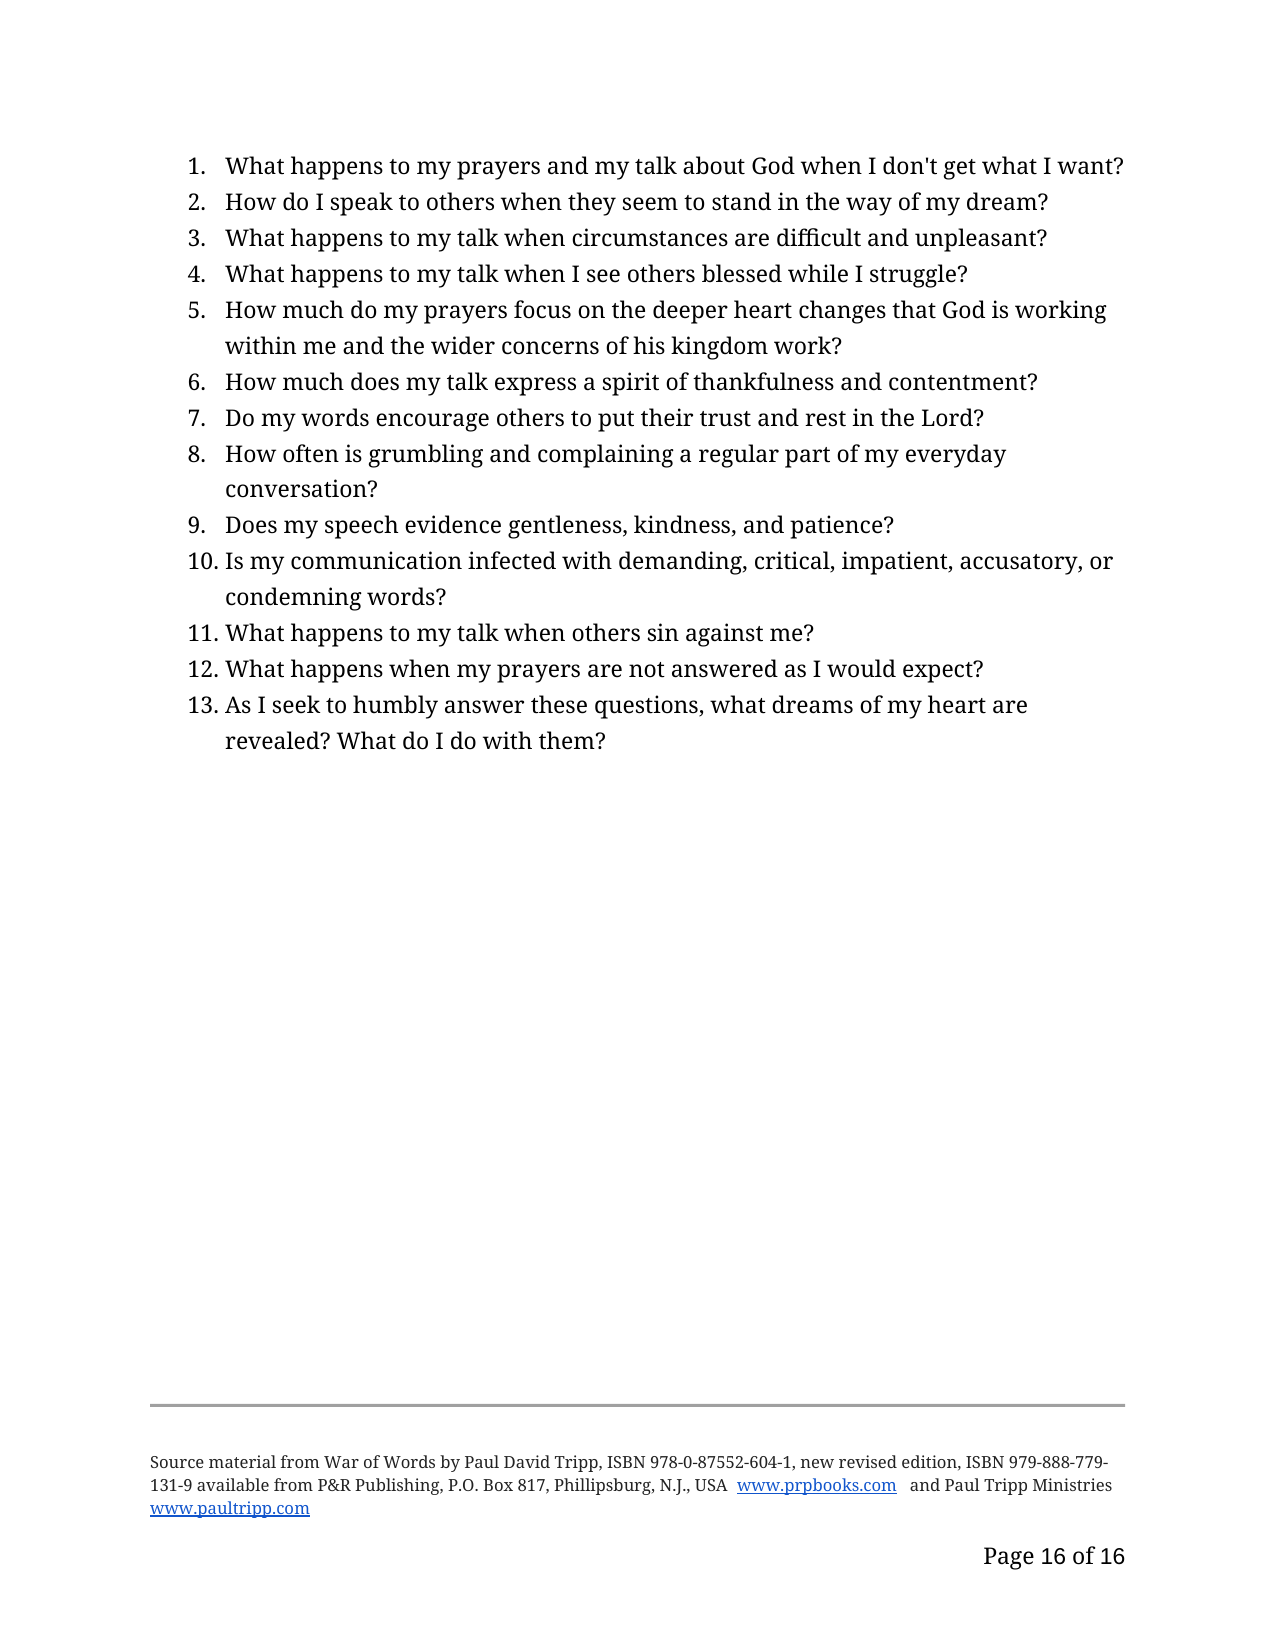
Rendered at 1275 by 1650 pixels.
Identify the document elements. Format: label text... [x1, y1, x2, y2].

list What happens to my talk when others sin against me? [187, 617, 1125, 648]
list As I seek to humbly answer these questions, what dreams of my heart are revealed? What do I do with them? [187, 689, 1125, 756]
list What happens to my talk when I see others blessed while I struggle? [187, 258, 1125, 289]
list What happens to my prayers and my talk about God when I don't get what I want? [187, 150, 1125, 181]
list What happens to my talk when circumstances are difficult and unpleasant? [187, 222, 1125, 253]
list How much do my prayers focus on the deeper heart changes that God is working within me and the wider concerns of his kingdom work? [187, 294, 1125, 361]
list Is my communication infected with demanding, critical, impatient, accusatory, or condemning words? [187, 545, 1125, 612]
list How do I speak to others when they seem to stand in the way of my dream? [187, 186, 1125, 217]
list What happens when my prayers are not answered as I would expect? [187, 653, 1125, 684]
list Does my speech evidence gentleness, kindness, and patience? [187, 509, 1125, 541]
list How much does my talk express a spirit of thankfulness and contentment? [187, 366, 1125, 397]
list How often is grumbling and complaining a regular part of my everyday conversation? [187, 437, 1125, 505]
list Do my words encourage others to put their trust and rest in the Lord? [187, 402, 1125, 433]
